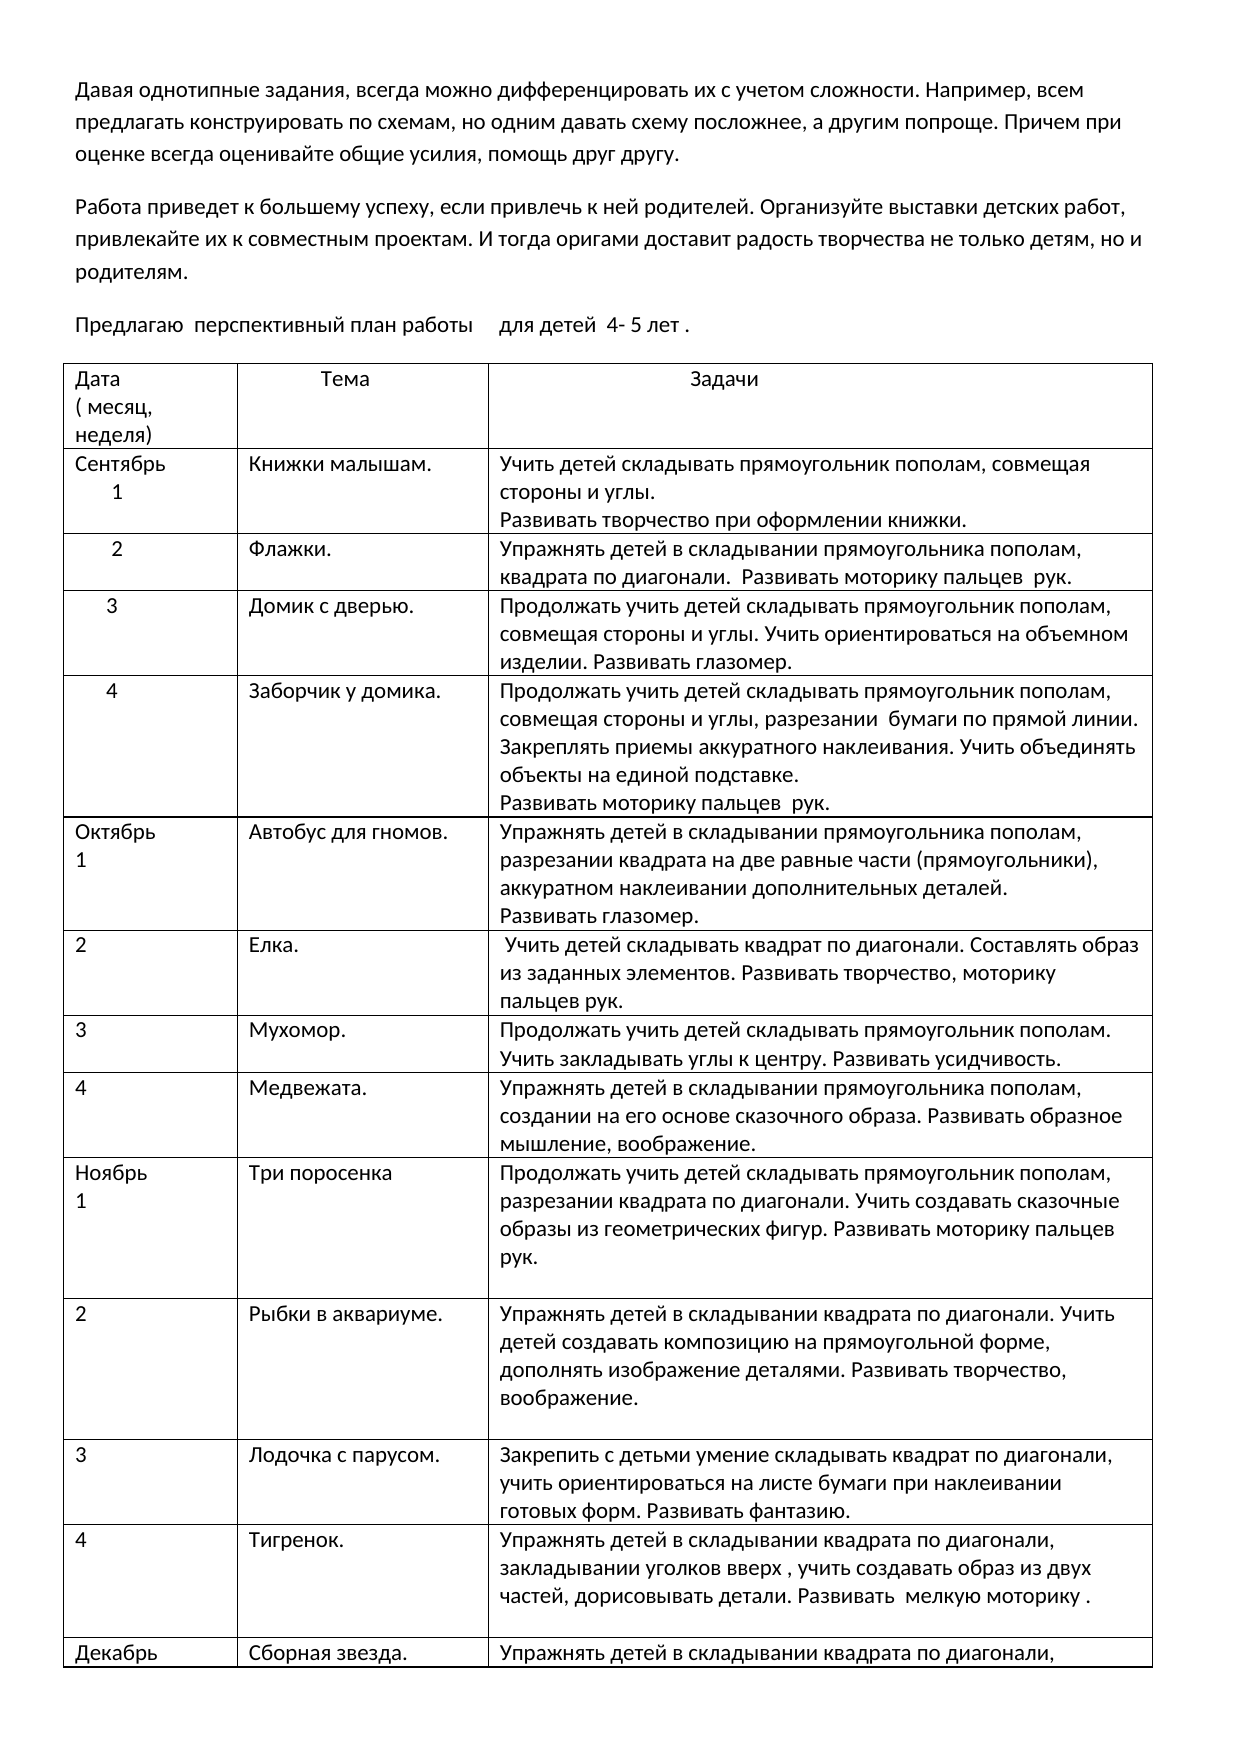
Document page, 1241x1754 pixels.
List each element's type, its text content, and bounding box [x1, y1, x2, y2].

table_cell Упражнять детей в складывании прямоугольника пополам, создании на его основе сказочного образа. Развивать образное мышление, воображение. [489, 1073, 1152, 1157]
table_cell Медвежата. [238, 1073, 488, 1157]
table_cell Учить детей складывать квадрат по диагонали. Составлять образ из заданных элементов. Развивать творчество, моторику пальцев рук. [489, 931, 1152, 1014]
table_cell Продолжать учить детей складывать прямоугольник пополам. Учить закладывать углы к центру. Развивать усидчивость. [489, 1016, 1152, 1072]
table_cell Продолжать учить детей складывать прямоугольник пополам, совмещая стороны и углы. Учить ориентироваться на объемном изделии. Развивать глазомер. [489, 591, 1152, 675]
table_cell Автобус для гномов. [238, 818, 488, 929]
text Давая однотипные задания, всегда можно дифференцировать их с учетом сложности. Например, всем предлагать конструировать по схемам, но одним давать схему посложнее, а другим попроще. Причем при оценке всегда оценивайте общие усилия, помощь друг другу. [75, 75, 1165, 167]
table_cell Закрепить с детьми умение складывать квадрат по диагонали, учить ориентироваться на листе бумаги при наклеивании готовых форм. Развивать фантазию. [489, 1440, 1152, 1524]
table_cell Домик с дверью. [238, 591, 488, 675]
table_cell 4 [64, 1525, 237, 1637]
table_cell 4 [64, 1073, 237, 1157]
table_cell Флажки. [238, 534, 488, 590]
table_cell Продолжать учить детей складывать прямоугольник пополам, совмещая стороны и углы, разрезании бумаги по прямой линии. Закреплять приемы аккуратного наклеивания. Учить объединять объекты на единой подставке. Развивать моторику пальцев рук. [489, 676, 1152, 816]
table_cell 3 [64, 591, 237, 675]
table_cell Елка. [238, 931, 488, 1014]
table_cell 2 [64, 931, 237, 1014]
table_cell Лодочка с парусом. [238, 1440, 488, 1524]
table_cell Мухомор. [238, 1016, 488, 1072]
table_cell 3 [64, 1440, 237, 1524]
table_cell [238, 1638, 488, 1666]
table_cell Упражнять детей в складывании квадрата по диагонали. Учить детей создавать композицию на прямоугольной форме, дополнять изображение деталями. Развивать творчество, воображение. [489, 1299, 1152, 1439]
table_cell Заборчик у домика. [238, 676, 488, 816]
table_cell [489, 1638, 1152, 1666]
table_cell Рыбки в аквариуме. [238, 1299, 488, 1439]
table_cell Учить детей складывать прямоугольник пополам, совмещая стороны и углы. Развивать творчество при оформлении книжки. [489, 449, 1152, 533]
table_cell Ноябрь 1 [64, 1158, 237, 1298]
table_cell Продолжать учить детей складывать прямоугольник пополам, разрезании квадрата по диагонали. Учить создавать сказочные образы из геометрических фигур. Развивать моторику пальцев рук. [489, 1158, 1152, 1298]
table_cell Сентябрь 1 [64, 449, 237, 533]
table_header Задачи [489, 364, 1152, 448]
table_header Тема [238, 364, 488, 448]
table_cell Упражнять детей в складывании квадрата по диагонали, закладывании уголков вверх , учить создавать образ из двух частей, дорисовывать детали. Развивать мелкую моторику . [489, 1525, 1152, 1637]
table_cell Упражнять детей в складывании прямоугольника пополам, квадрата по диагонали. Развивать моторику пальцев рук. [489, 534, 1152, 590]
text Предлагаю перспективный план работы для детей 4- 5 лет . [75, 310, 1165, 338]
table_cell 4 [64, 676, 237, 816]
table_cell Книжки малышам. [238, 449, 488, 533]
table_cell Октябрь 1 [64, 818, 237, 929]
table_header Дата ( месяц, неделя) [64, 364, 237, 448]
table_cell Упражнять детей в складывании прямоугольника пополам, разрезании квадрата на две равные части (прямоугольники), аккуратном наклеивании дополнительных деталей. Развивать глазомер. [489, 818, 1152, 929]
table_cell 2 [64, 1299, 237, 1439]
table_cell Тигренок. [238, 1525, 488, 1637]
text Работа приведет к большему успеху, если привлечь к ней родителей. Организуйте выставки детских работ, привлекайте их к совместным проектам. И тогда оригами доставит радость творчества не только детям, но и родителям. [75, 192, 1165, 285]
table_cell 3 [64, 1016, 237, 1072]
table_cell 2 [64, 534, 237, 590]
table_cell Декабрь 1 [64, 1638, 237, 1666]
table_cell Три поросенка [238, 1158, 488, 1298]
